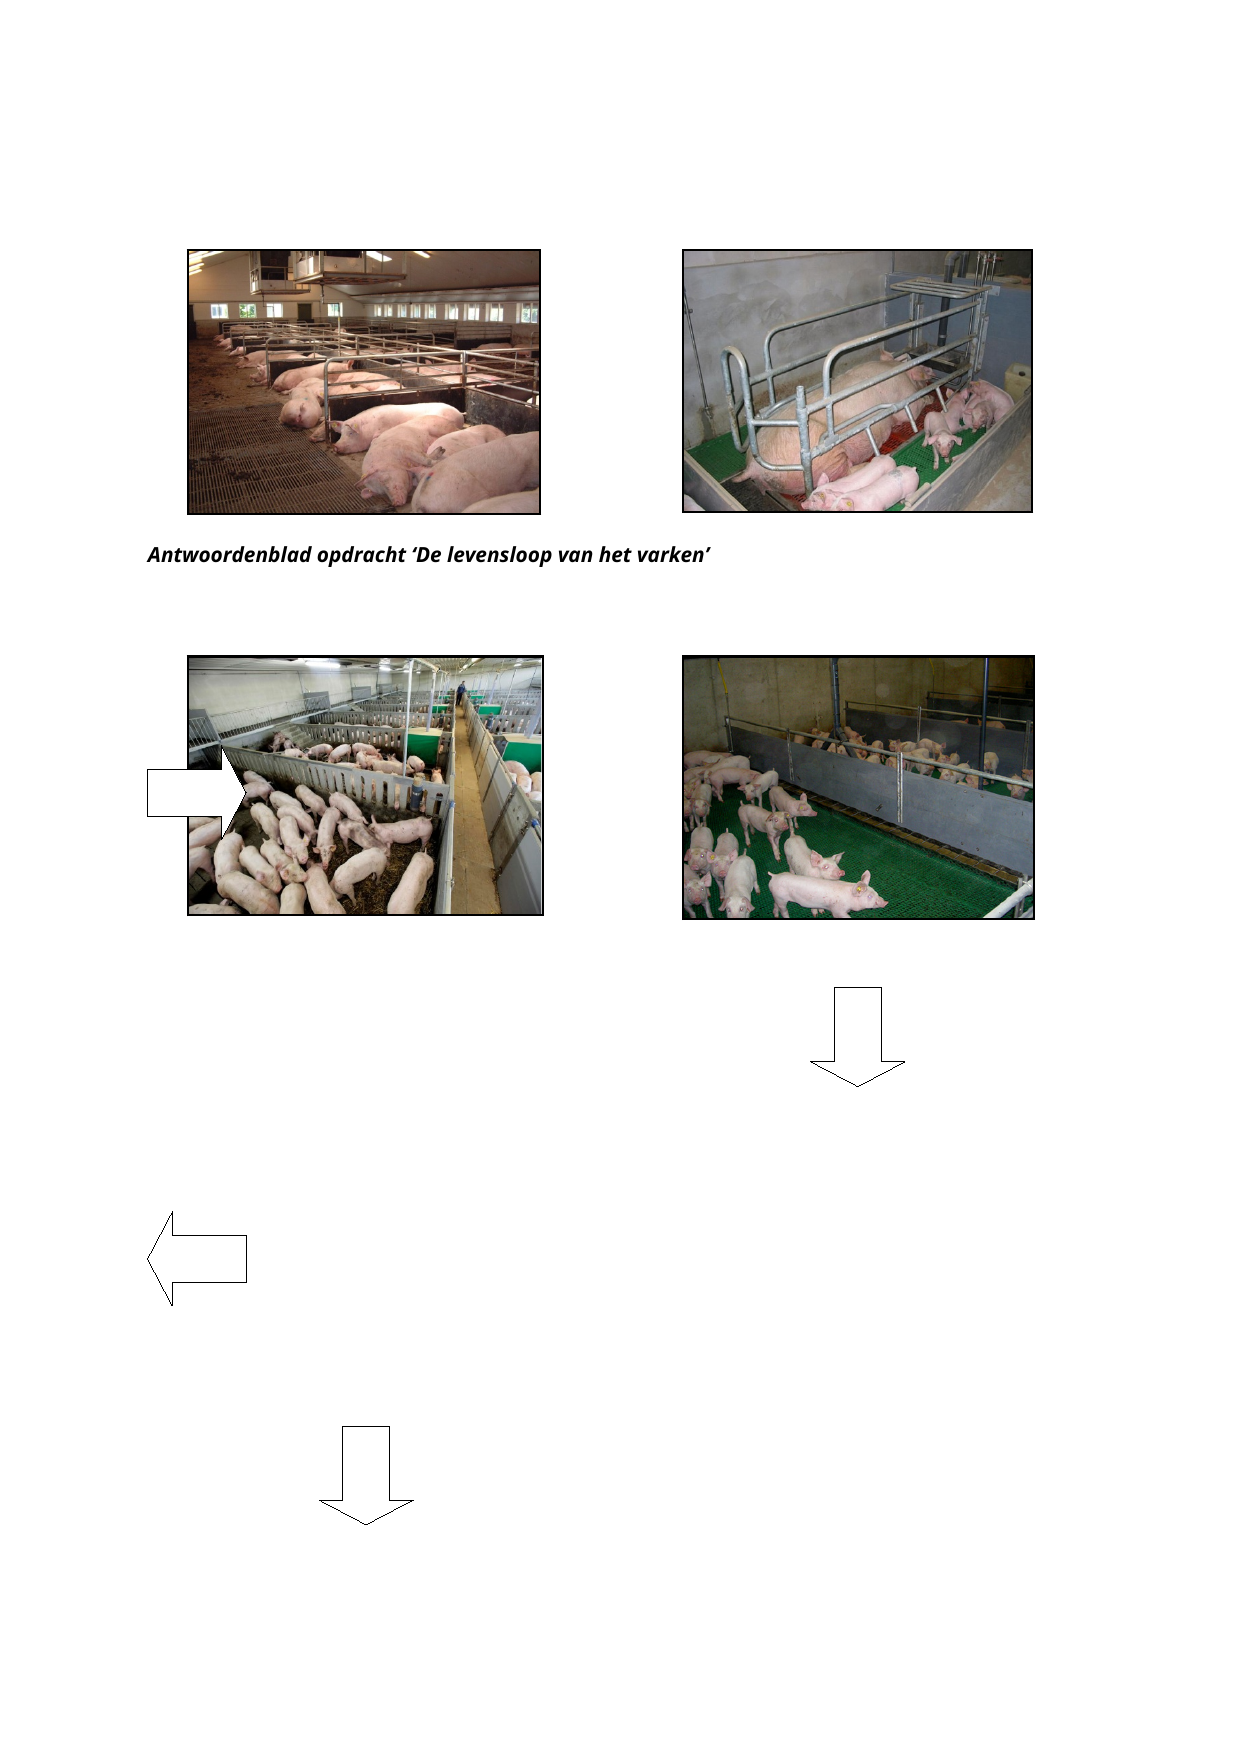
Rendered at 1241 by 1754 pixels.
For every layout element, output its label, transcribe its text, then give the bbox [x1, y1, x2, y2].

picture [189, 251, 539, 513]
text Antwoordenblad opdracht ‘De levensloop van het varken’ [148, 318, 1093, 568]
picture [684, 251, 1031, 511]
picture [189, 658, 542, 914]
picture [684, 658, 1033, 918]
